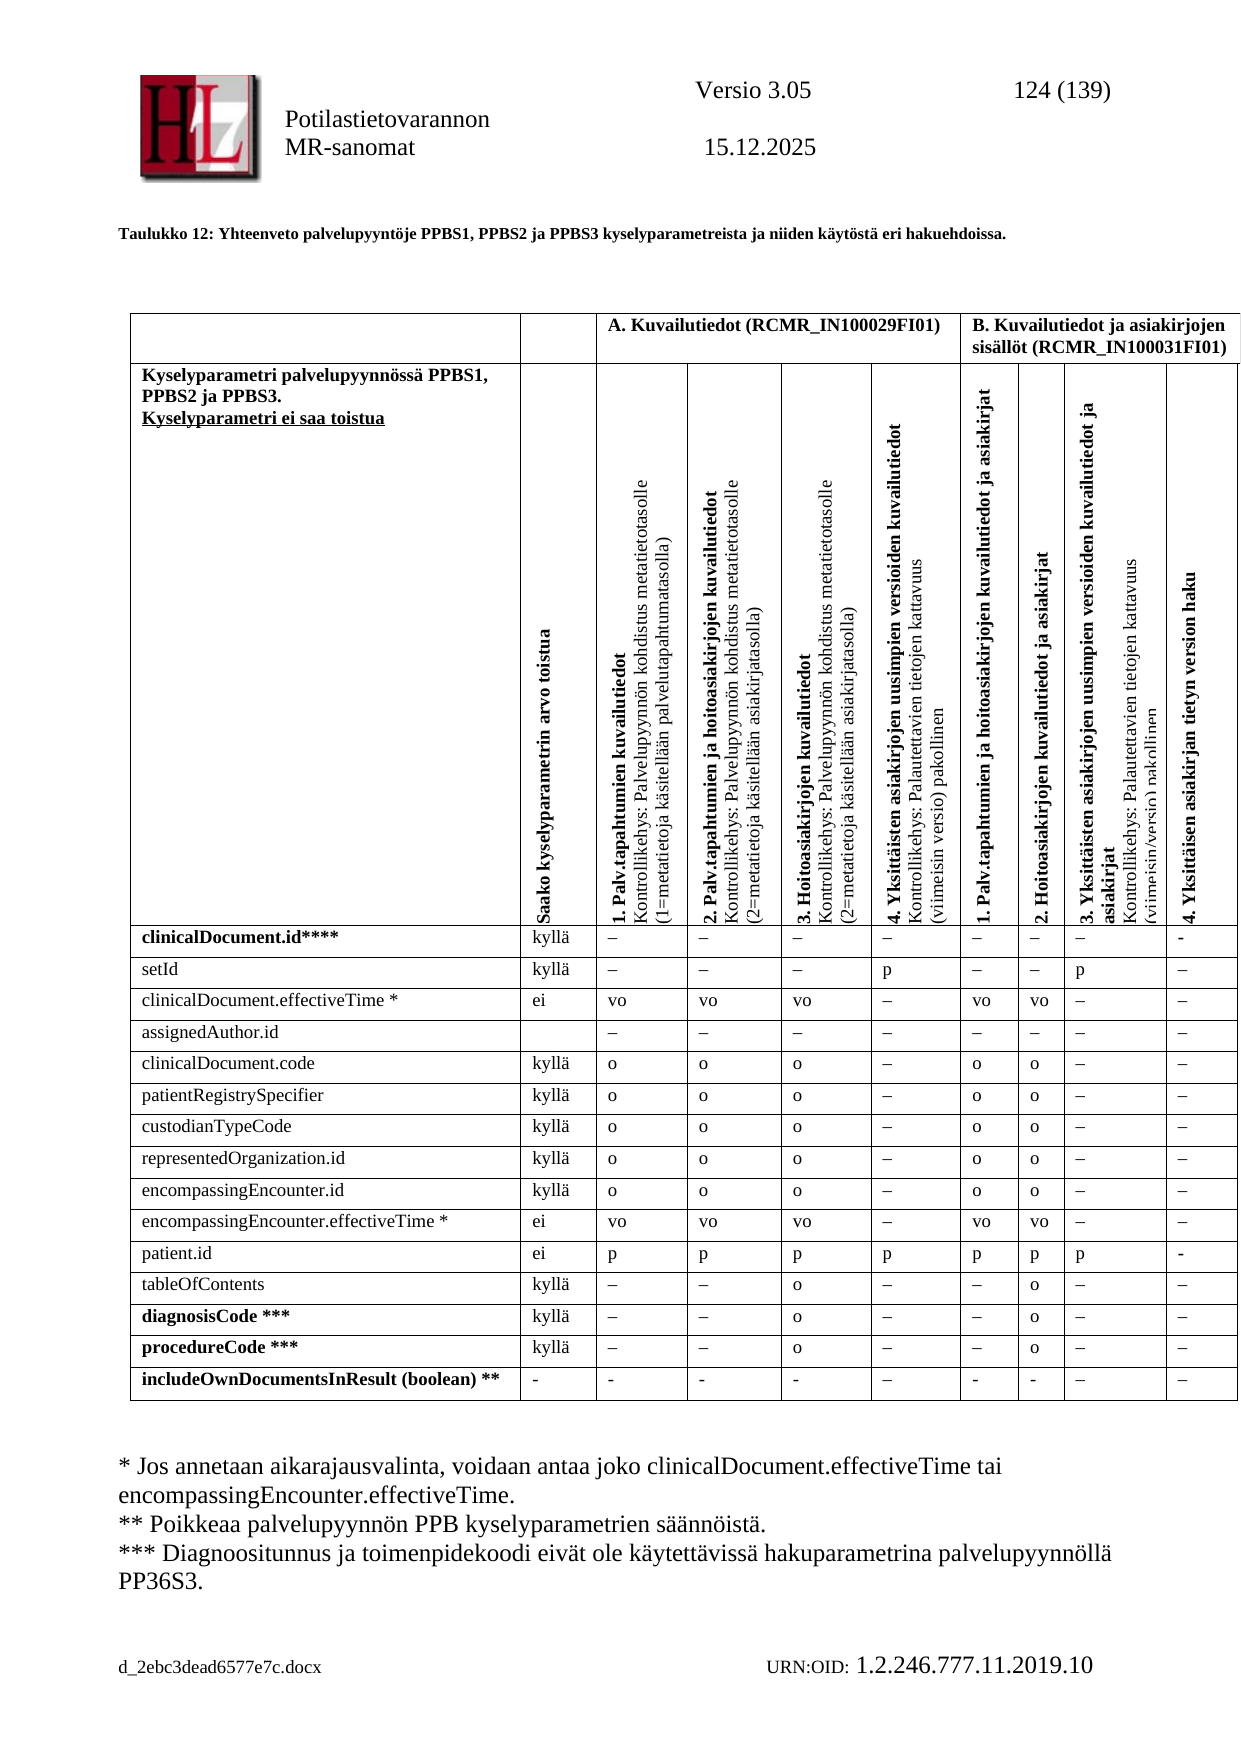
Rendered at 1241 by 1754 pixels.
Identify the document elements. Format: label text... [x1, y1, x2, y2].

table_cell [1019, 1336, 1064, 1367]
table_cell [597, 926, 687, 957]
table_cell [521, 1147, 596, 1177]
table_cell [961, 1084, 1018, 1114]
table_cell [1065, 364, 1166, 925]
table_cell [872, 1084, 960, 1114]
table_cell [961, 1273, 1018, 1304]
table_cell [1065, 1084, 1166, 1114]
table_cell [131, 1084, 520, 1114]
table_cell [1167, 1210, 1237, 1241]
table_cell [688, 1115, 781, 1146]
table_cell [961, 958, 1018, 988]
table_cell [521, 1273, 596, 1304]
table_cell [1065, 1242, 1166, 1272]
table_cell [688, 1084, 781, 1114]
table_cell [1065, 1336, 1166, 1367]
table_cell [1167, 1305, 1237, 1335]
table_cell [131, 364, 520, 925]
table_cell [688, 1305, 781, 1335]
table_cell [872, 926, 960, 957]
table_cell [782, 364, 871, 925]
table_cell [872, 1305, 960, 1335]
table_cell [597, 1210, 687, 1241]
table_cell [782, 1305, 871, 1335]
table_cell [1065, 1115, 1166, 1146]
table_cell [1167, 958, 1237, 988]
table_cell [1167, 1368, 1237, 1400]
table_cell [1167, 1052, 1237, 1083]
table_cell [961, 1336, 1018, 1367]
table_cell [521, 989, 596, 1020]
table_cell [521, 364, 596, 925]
picture [140, 75, 263, 183]
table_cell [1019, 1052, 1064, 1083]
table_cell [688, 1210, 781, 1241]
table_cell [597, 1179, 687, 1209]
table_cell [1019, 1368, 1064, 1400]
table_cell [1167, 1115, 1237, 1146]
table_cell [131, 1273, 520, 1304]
text Taulukko 12: Yhteenveto palvelupyyntöje PPBS1, PPBS2 ja PPBS3 kyselyparametreista ja niiden käytöstä eri hakuehdoissa. [118, 224, 1122, 243]
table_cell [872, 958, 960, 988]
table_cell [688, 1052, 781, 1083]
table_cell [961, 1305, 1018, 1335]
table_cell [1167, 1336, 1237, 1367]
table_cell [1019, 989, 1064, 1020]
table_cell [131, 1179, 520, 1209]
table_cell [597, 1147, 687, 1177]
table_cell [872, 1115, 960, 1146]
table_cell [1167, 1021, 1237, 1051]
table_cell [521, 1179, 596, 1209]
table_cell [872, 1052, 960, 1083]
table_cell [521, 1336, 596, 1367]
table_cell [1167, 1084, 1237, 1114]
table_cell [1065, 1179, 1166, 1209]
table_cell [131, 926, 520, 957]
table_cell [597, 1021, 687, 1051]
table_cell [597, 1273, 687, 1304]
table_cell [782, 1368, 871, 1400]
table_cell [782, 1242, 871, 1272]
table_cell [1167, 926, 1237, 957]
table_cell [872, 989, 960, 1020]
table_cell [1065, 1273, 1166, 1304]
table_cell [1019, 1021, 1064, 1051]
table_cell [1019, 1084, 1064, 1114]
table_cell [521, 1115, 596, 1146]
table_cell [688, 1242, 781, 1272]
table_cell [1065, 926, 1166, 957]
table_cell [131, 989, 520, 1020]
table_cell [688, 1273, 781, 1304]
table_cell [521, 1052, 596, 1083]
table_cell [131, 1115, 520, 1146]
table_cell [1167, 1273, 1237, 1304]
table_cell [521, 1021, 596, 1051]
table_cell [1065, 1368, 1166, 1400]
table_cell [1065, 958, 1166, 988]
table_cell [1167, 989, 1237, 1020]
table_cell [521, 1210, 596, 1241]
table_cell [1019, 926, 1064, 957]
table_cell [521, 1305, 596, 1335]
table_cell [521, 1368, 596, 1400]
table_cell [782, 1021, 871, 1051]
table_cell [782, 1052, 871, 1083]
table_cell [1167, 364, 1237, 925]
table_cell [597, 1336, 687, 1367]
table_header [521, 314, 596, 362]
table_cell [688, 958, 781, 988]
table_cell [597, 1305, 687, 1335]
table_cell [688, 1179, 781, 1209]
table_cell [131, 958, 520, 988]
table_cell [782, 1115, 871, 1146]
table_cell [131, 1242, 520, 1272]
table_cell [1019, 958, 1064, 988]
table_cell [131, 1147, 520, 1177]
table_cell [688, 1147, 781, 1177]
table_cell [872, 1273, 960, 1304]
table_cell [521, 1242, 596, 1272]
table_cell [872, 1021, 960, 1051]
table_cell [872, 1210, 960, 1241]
text * Jos annetaan aikarajausvalinta, voidaan antaa joko clinicalDocument.effectiveTime tai encompassingEncounter.effectiveTime. [118, 1451, 1122, 1509]
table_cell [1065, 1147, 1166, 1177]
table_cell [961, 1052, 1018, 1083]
text ** Poikkeaa palvelupyynnön PPB kyselyparametrien säännöistä. [118, 1509, 1122, 1538]
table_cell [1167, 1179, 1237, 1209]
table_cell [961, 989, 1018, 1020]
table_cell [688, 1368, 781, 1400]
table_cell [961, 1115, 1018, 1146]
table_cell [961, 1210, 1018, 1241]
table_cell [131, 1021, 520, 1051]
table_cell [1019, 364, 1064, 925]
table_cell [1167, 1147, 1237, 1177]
text *** Diagnoositunnus ja toimenpidekoodi eivät ole käytettävissä hakuparametrina palvelupyynnöllä PP36S3. [118, 1538, 1122, 1595]
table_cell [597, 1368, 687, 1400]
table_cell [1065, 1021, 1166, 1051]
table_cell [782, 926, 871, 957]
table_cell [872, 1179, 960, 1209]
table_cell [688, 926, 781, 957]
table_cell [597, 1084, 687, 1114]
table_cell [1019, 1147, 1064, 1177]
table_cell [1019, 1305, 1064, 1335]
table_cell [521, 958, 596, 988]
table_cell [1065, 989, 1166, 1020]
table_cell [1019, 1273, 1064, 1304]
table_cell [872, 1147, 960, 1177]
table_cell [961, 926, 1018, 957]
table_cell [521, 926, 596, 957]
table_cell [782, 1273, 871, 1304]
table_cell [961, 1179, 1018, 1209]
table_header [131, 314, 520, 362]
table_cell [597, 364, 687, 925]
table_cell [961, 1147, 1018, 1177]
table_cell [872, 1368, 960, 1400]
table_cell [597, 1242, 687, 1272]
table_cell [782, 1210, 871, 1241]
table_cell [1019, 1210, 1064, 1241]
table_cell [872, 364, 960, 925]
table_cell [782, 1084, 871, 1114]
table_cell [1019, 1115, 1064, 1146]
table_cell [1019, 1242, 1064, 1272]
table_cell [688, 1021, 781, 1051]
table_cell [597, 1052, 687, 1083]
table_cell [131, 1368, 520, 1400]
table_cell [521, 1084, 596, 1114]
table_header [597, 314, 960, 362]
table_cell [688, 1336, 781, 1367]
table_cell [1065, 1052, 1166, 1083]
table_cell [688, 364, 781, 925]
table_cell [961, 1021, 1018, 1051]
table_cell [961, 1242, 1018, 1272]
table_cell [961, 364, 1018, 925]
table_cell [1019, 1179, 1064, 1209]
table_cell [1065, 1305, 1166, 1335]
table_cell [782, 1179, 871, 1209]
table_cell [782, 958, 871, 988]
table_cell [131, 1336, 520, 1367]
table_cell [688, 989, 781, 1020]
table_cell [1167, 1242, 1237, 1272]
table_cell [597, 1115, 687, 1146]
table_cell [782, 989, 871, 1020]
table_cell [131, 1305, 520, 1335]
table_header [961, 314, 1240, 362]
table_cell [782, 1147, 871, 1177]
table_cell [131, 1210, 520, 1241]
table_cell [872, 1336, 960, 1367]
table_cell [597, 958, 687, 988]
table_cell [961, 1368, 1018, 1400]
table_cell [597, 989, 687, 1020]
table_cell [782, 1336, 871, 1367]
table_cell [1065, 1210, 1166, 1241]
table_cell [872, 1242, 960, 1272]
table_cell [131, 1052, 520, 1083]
